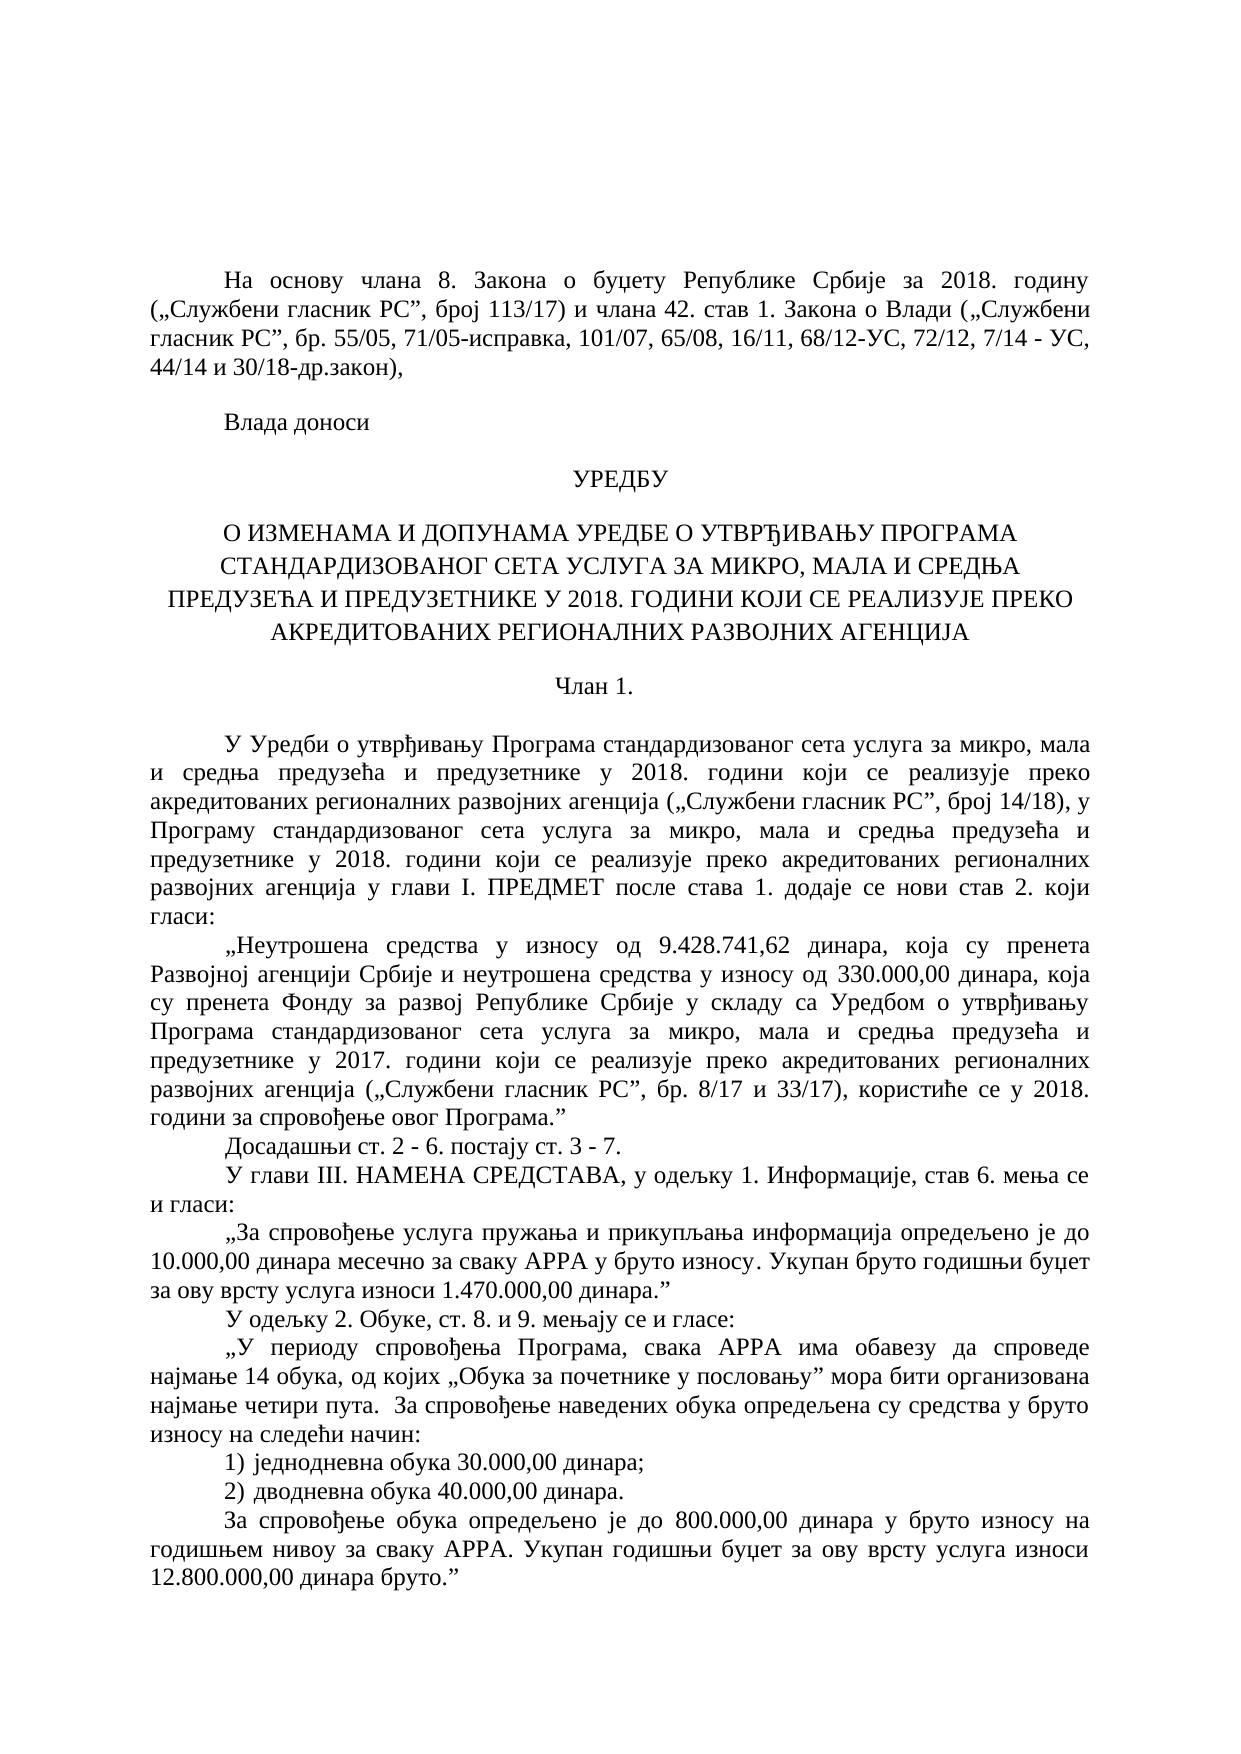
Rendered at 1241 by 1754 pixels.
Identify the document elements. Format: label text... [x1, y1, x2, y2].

text УРЕДБУ [150, 464, 1090, 493]
text На основу члана 8. Закона о буџету Републике Србије за 2018. годину („Службени гласник РС”, број 113/17) и члана 42. став 1. Закона о Влади („Службени гласник РС”, бр. 55/05, 71/05-исправка, 101/07, 65/08, 16/11, 68/12-УС, 72/12, 7/14 - УС, 44/14 и 30/18-др.закон), [150, 266, 1090, 381]
text Члан 1. [150, 671, 1090, 700]
text Досадашњи ст. 2 - 6. постају ст. 3 - 7. [150, 1131, 1090, 1160]
text „У периоду спровођења Програма, свака АРРА има обавезу да спроведе најмање 14 обука, од којих „Обука за почетнике у пословању” мора бити организована најмање четири пута. За спровођење наведених обука опредељена су средства у бруто износу на следећи начин: [150, 1332, 1090, 1447]
text У глави III. НАМЕНА СРЕДСТАВА, у одељку 1. Информације, став 6. мења се и гласи: [150, 1160, 1090, 1217]
text О ИЗМЕНАМА И ДОПУНАМА УРЕДБЕ О УТВРЂИВАЊУ ПРОГРАМА СТАНДАРДИЗОВАНОГ СЕТА УСЛУГА ЗА МИКРО, МАЛА И СРЕДЊА ПРЕДУЗЕЋА И ПРЕДУЗЕТНИКЕ У 2018. ГОДИНИ КОЈИ СЕ РЕАЛИЗУЈЕ ПРЕКО АКРЕДИТОВАНИХ РЕГИОНАЛНИХ РАЗВОЈНИХ АГЕНЦИЈА [150, 518, 1090, 646]
text У Уредби о утврђивању Програма стандардизованог сета услуга за микро, мала и средња предузећа и предузетнике у 2018. години који се реализује преко акредитованих регионалних развојних агенција („Службени гласник РС”, број 14/18), у Програму стандардизованог сета услуга за микро, мала и средња предузећа и предузетнике у 2018. години који се реализује преко акредитованих регионалних развојних агенција у глави I. ПРЕДМЕТ после става 1. додаје се нови став 2. који гласи: [150, 729, 1090, 930]
list дводневна обука 40.000,00 динара. [224, 1476, 1090, 1505]
text „За спровођење услуга пружања и прикупљања информација опредељено је до 10.000,00 динара месечно за сваку АРРА у бруто износу. Укупан бруто годишњи буџет за ову врсту услуга износи 1.470.000,00 динара.” [150, 1217, 1090, 1304]
text У одељку 2. Обуке, ст. 8. и 9. мењају се и гласе: [150, 1304, 1090, 1332]
text За спровођење обука опредељено је до 800.000,00 динара у бруто износу на годишњем нивоу за сваку АРРА. Укупан годишњи буџет за ову врсту услуга износи 12.800.000,00 динара бруто.” [150, 1505, 1090, 1591]
text Влада доноси [150, 407, 1090, 436]
list једнодневна обука 30.000,00 динара; [224, 1447, 1090, 1476]
text „Неутрошена средства у износу од 9.428.741,62 динара, која су пренета Развојној агенцији Србије и неутрошена средства у износу од 330.000,00 динара, која су пренета Фонду за развој Републике Србије у складу са Уредбом о утврђивању Програма стандардизованог сета услуга за микро, мала и средња предузећа и предузетнике у 2017. години који се реализује преко акредитованих регионалних развојних агенција („Службени гласник РС”, бр. 8/17 и 33/17), користиће се у 2018. години за спровођење овог Програма.” [150, 930, 1090, 1131]
